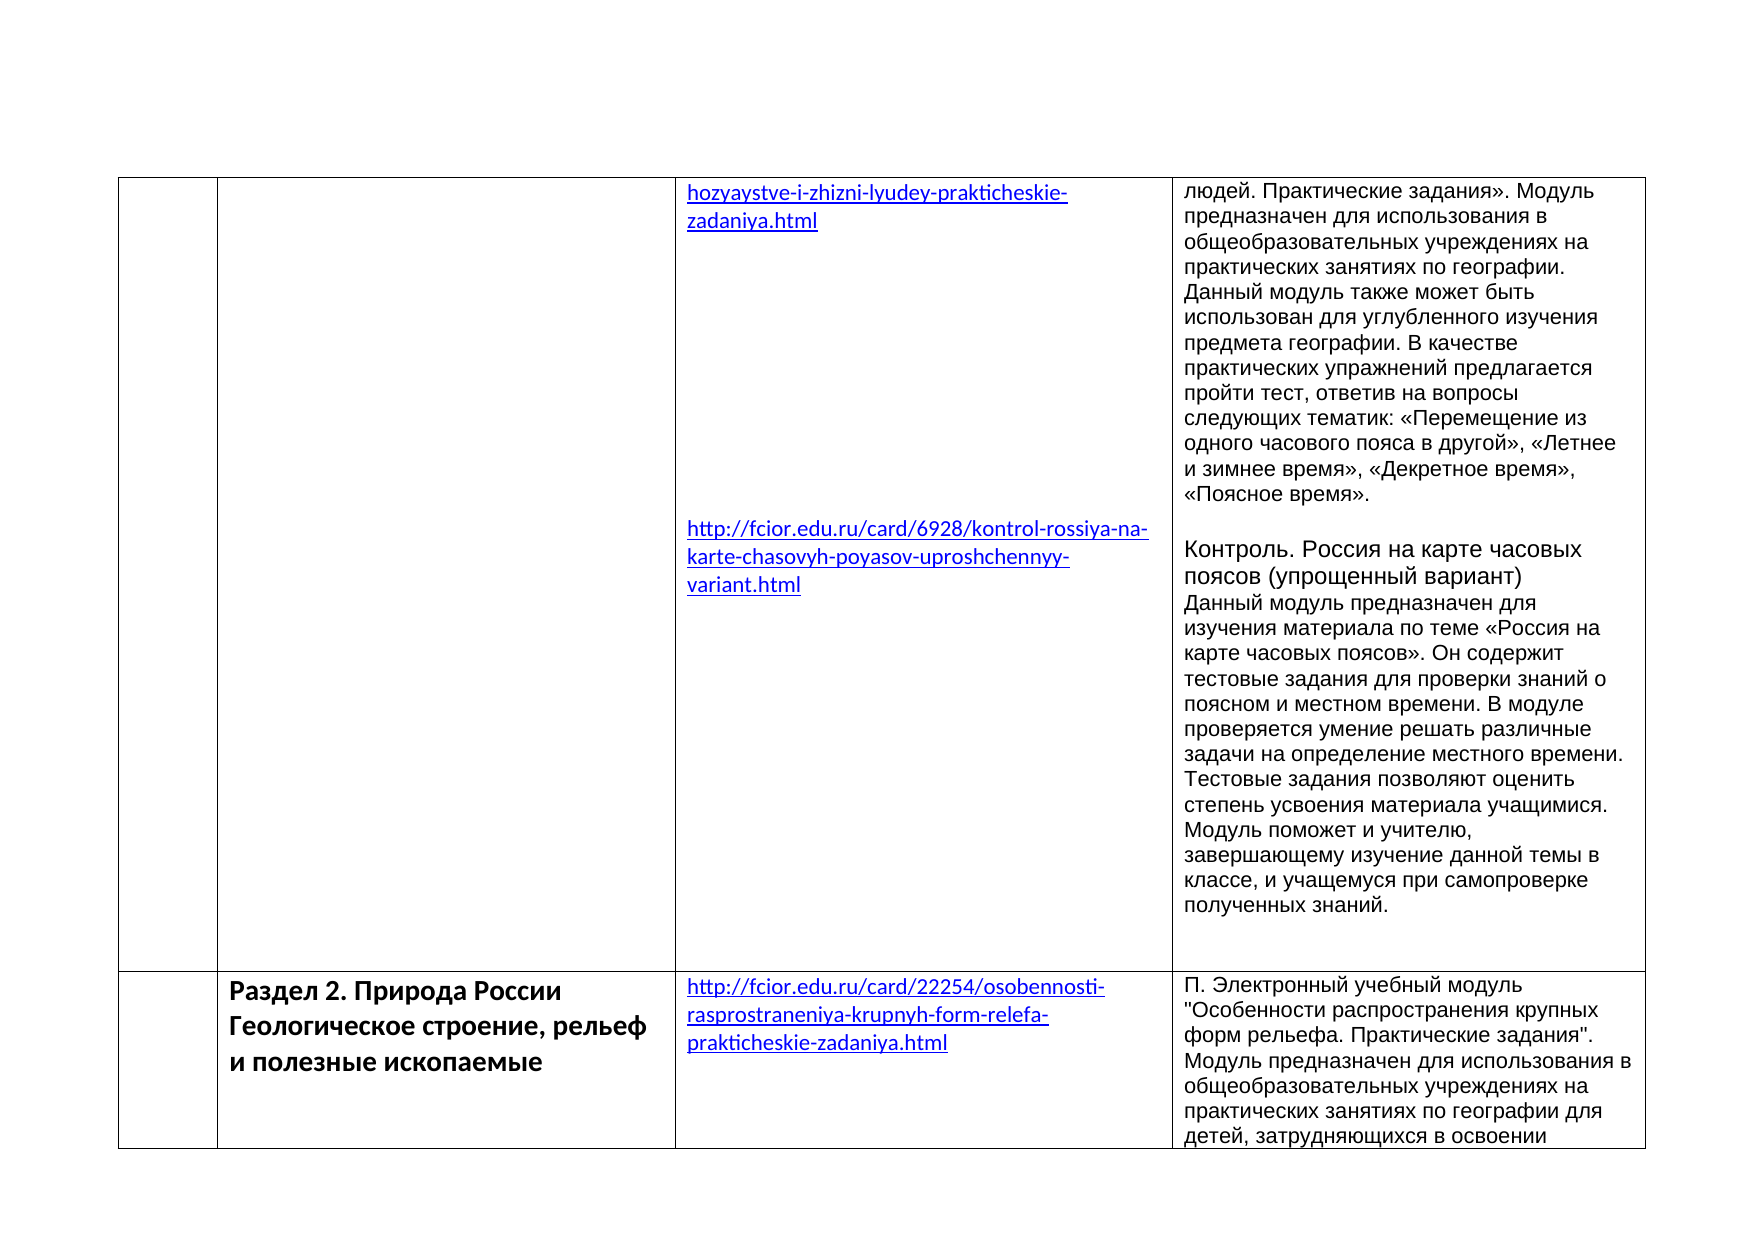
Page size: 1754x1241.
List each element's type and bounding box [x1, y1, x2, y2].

table_cell [1173, 178, 1645, 971]
table_cell [1173, 972, 1645, 1148]
table_cell [119, 972, 217, 1148]
table_cell [676, 178, 1172, 971]
table_cell [218, 972, 675, 1148]
table_cell [676, 972, 1172, 1148]
table_cell [218, 178, 675, 971]
table_cell [119, 178, 217, 971]
